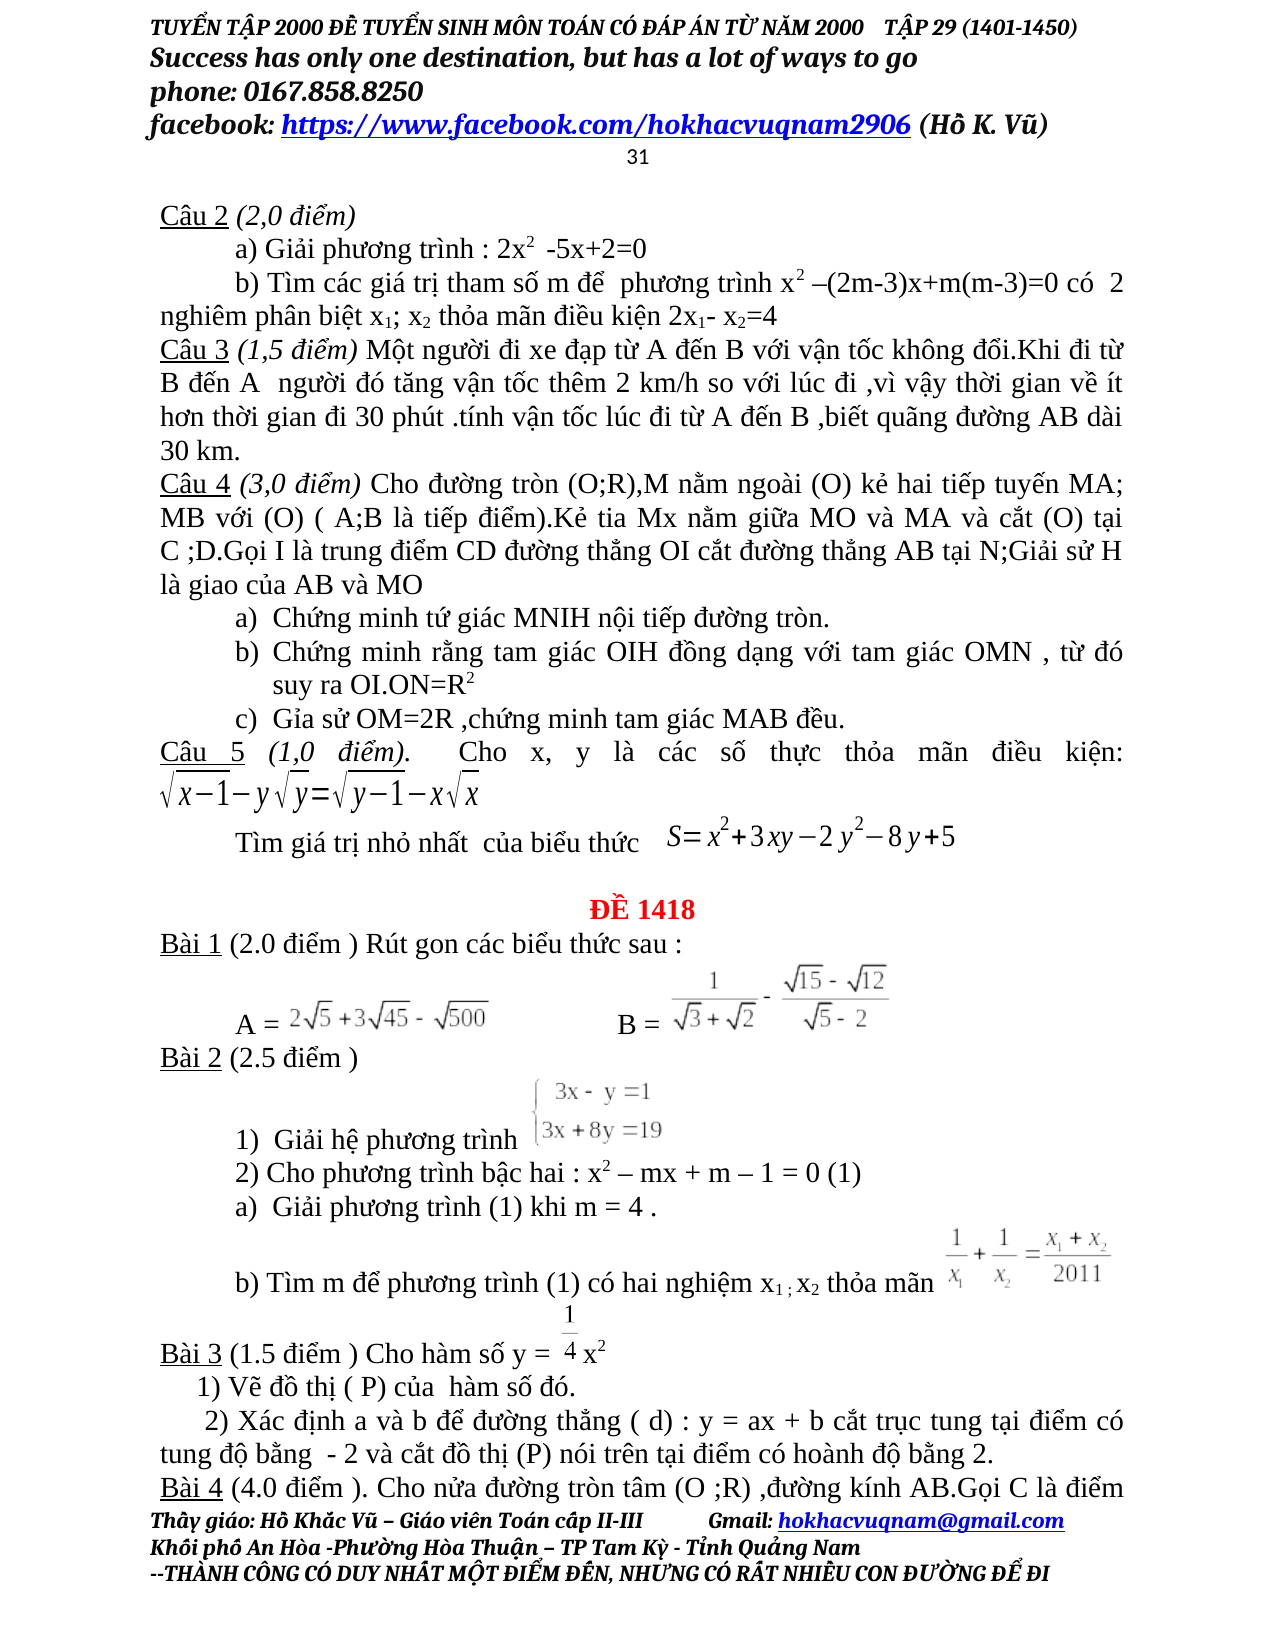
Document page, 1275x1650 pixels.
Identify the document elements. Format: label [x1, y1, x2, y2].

table_cell [149, 198, 1275, 1503]
